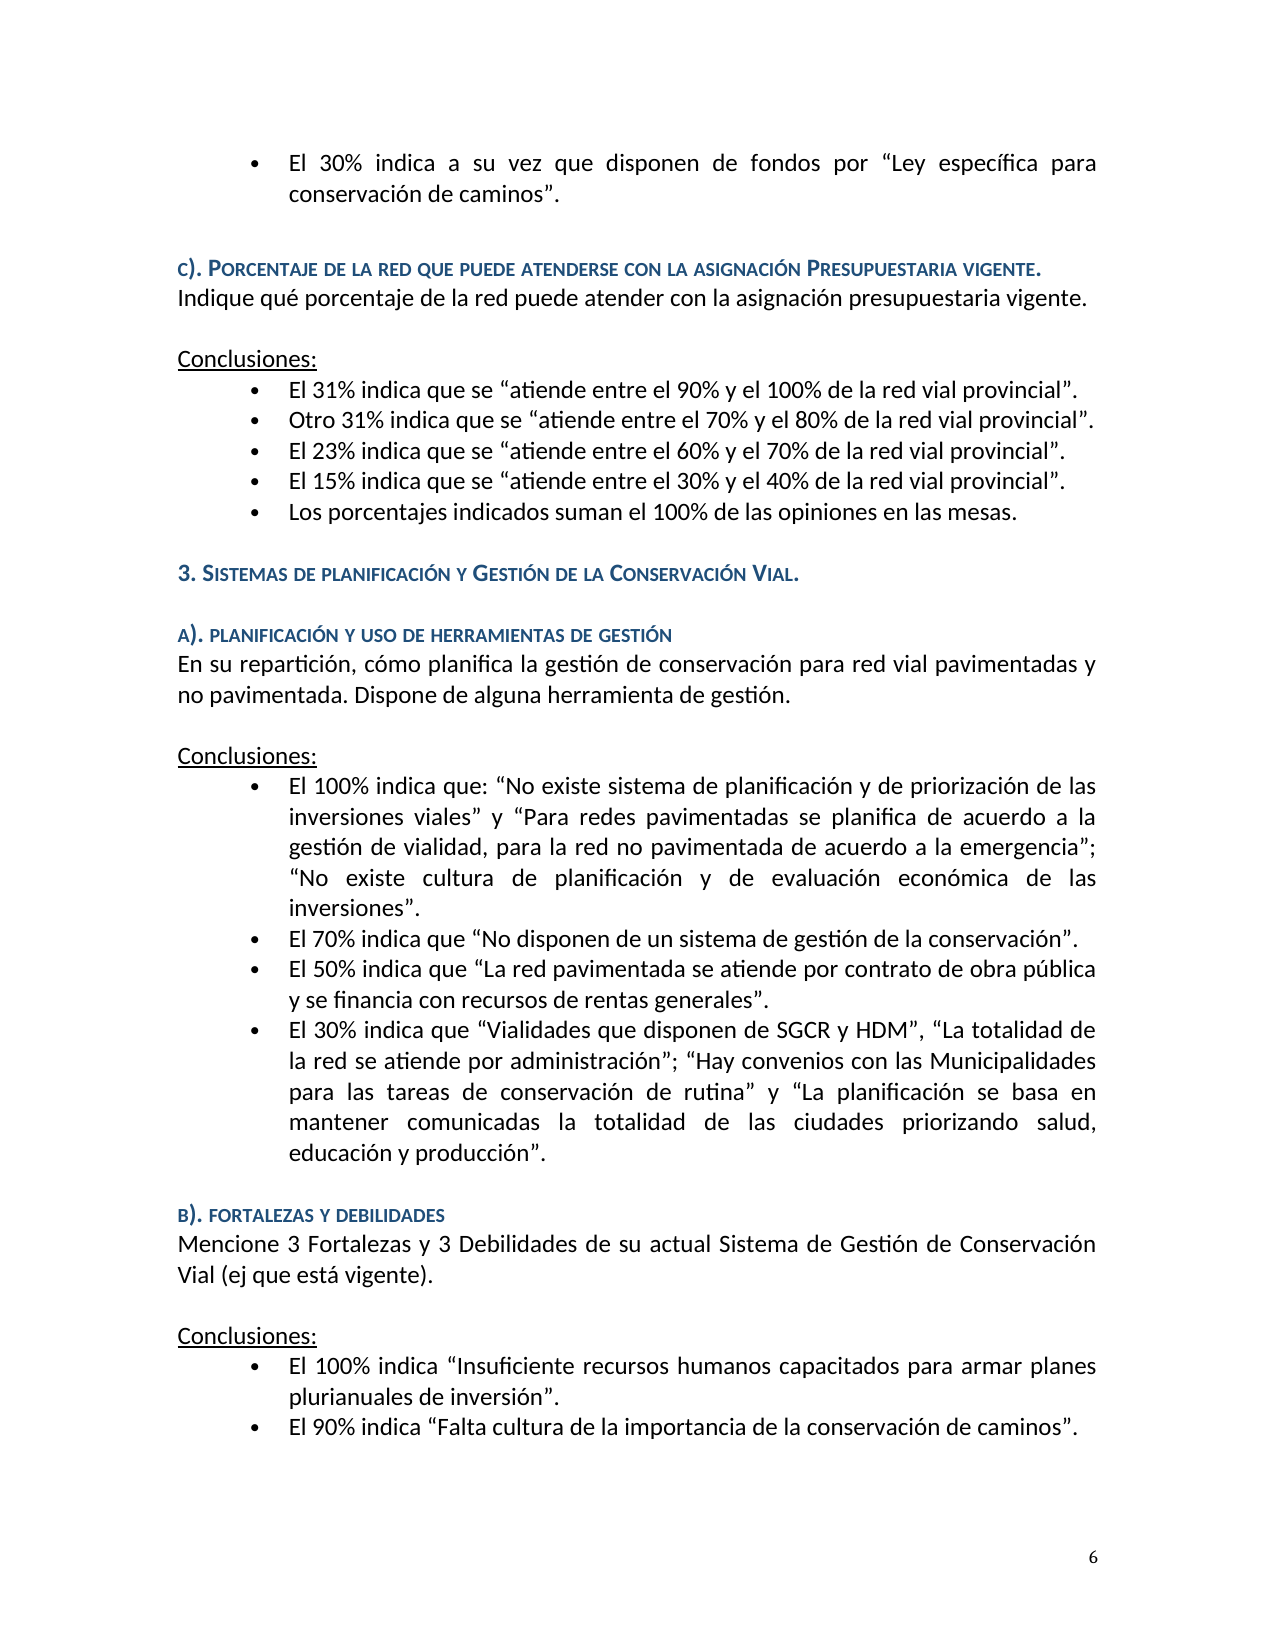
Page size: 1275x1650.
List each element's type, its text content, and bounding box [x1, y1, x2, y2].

subtitle b). fortalezas y debilidades [177, 1198, 1098, 1228]
text Conclusiones: [177, 343, 1098, 374]
list El 90% indica “Falta cultura de la importancia de la conservación de caminos”. [251, 1411, 1098, 1442]
list El 70% indica que “No disponen de un sistema de gestión de la conservación”. [251, 923, 1098, 954]
list El 15% indica que se “atiende entre el 30% y el 40% de la red vial provincial”. [251, 465, 1098, 496]
list Otro 31% indica que se “atiende entre el 70% y el 80% de la red vial provincial”. [251, 404, 1098, 435]
list El 100% indica “Insuficiente recursos humanos capacitados para armar planes plurianuales de inversión”. [251, 1350, 1098, 1411]
text Indique qué porcentaje de la red puede atender con la asignación presupuestaria vigente. [177, 282, 1098, 313]
text Conclusiones: [177, 1320, 1098, 1350]
list El 30% indica que “Vialidades que disponen de SGCR y HDM”, “La totalidad de la red se atiende por administración”; “Hay convenios con las Municipalidades para las tareas de conservación de rutina” y “La planificación se basa en mantener comunicadas la totalidad de las ciudades priorizando salud, educación y producción”. [251, 1015, 1098, 1167]
subtitle a). planificación y uso de herramientas de gestión [177, 618, 1098, 648]
text En su repartición, cómo planifica la gestión de conservación para red vial pavimentadas y no pavimentada. Dispone de alguna herramienta de gestión. [177, 648, 1098, 709]
list El 30% indica a su vez que disponen de fondos por “Ley específica para conservación de caminos”. [251, 148, 1098, 209]
list El 100% indica que: “No existe sistema de planificación y de priorización de las inversiones viales” y “Para redes pavimentadas se planifica de acuerdo a la gestión de vialidad, para la red no pavimentada de acuerdo a la emergencia”; “No existe cultura de planificación y de evaluación económica de las inversiones”. [251, 771, 1098, 923]
subtitle 3. Sistemas de planificación y Gestión de la Conservación Vial. [177, 557, 1098, 587]
text Conclusiones: [177, 740, 1098, 771]
text Mencione 3 Fortalezas y 3 Debilidades de su actual Sistema de Gestión de Conservación Vial (ej que está vigente). [177, 1228, 1098, 1289]
list El 50% indica que “La red pavimentada se atiende por contrato de obra pública y se financia con recursos de rentas generales”. [251, 954, 1098, 1015]
list El 31% indica que se “atiende entre el 90% y el 100% de la red vial provincial”. [251, 374, 1098, 404]
list Los porcentajes indicados suman el 100% de las opiniones en las mesas. [251, 496, 1098, 526]
list El 23% indica que se “atiende entre el 60% y el 70% de la red vial provincial”. [251, 435, 1098, 465]
subtitle c). Porcentaje de la red que puede atenderse con la asignación Presupuestaria vigente. [177, 252, 1098, 282]
